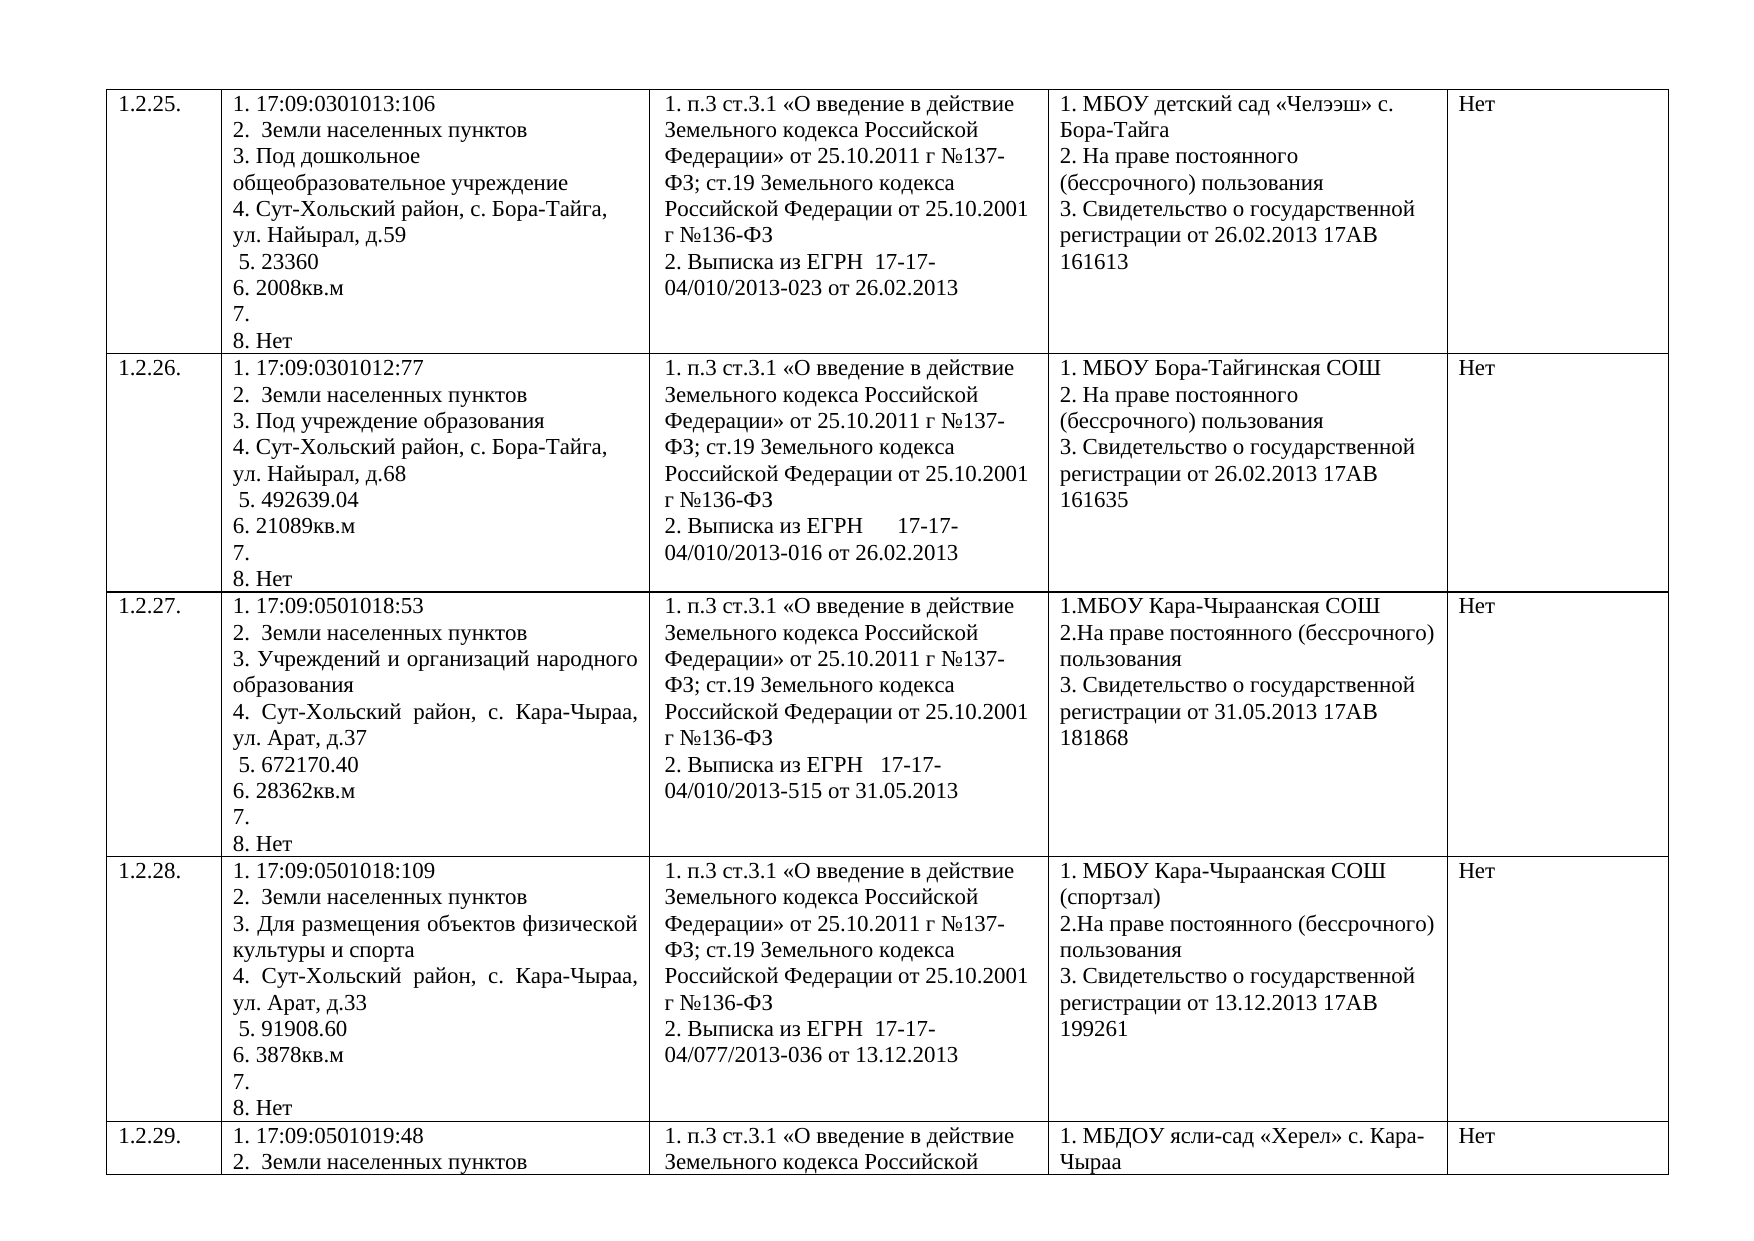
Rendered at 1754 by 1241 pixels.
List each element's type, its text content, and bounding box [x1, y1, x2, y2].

table_cell [107, 1122, 221, 1174]
table_cell [107, 857, 221, 1121]
table_cell 1. п.3 ст.3.1 «О введение в действие Земельного кодекса Российской Федерации» от 25.10.2011 г №137-ФЗ; ст.19 Земельного кодекса Российской Федерации от 25.10.2001 г №136-ФЗ 2. Выписка из ЕГРН 17-17-04/010/2013-515 от 31.05.2013 [650, 593, 1048, 856]
table_cell 1. 17:09:0501018:53 2. Земли населенных пунктов 3. Учреждений и организаций народного образования 4. Сут-Хольский район, с. Кара-Чыраа, ул. Арат, д.37 5. 672170.40 6. 28362кв.м 7. 8. Нет [222, 593, 649, 856]
table_cell Нет [1448, 90, 1668, 353]
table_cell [1049, 1122, 1447, 1174]
table_cell 1. МБОУ Бора-Тайгинская СОШ 2. На праве постоянного (бессрочного) пользования 3. Свидетельство о государственной регистрации от 26.02.2013 17АВ 161635 [1049, 354, 1447, 591]
table_cell 1. п.3 ст.3.1 «О введение в действие Земельного кодекса Российской Федерации» от 25.10.2011 г №137-ФЗ; ст.19 Земельного кодекса Российской Федерации от 25.10.2001 г №136-ФЗ 2. Выписка из ЕГРН 17-17-04/077/2013-036 от 13.12.2013 [650, 857, 1048, 1121]
table_cell 1. МБОУ детский сад «Челээш» с. Бора-Тайга 2. На праве постоянного (бессрочного) пользования 3. Свидетельство о государственной регистрации от 26.02.2013 17АВ 161613 [1049, 90, 1447, 353]
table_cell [222, 1122, 649, 1174]
table_cell 1. МБОУ Кара-Чыраанская СОШ (спортзал) 2.На праве постоянного (бессрочного) пользования 3. Свидетельство о государственной регистрации от 13.12.2013 17АВ 199261 [1049, 857, 1447, 1121]
table_cell 1.МБОУ Кара-Чыраанская СОШ 2.На праве постоянного (бессрочного) пользования 3. Свидетельство о государственной регистрации от 31.05.2013 17АВ 181868 [1049, 593, 1447, 856]
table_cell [650, 1122, 1048, 1174]
table_cell Нет [1448, 593, 1668, 856]
table_cell 1. п.3 ст.3.1 «О введение в действие Земельного кодекса Российской Федерации» от 25.10.2011 г №137-ФЗ; ст.19 Земельного кодекса Российской Федерации от 25.10.2001 г №136-ФЗ 2. Выписка из ЕГРН 17-17-04/010/2013-023 от 26.02.2013 [650, 90, 1048, 353]
table_cell Нет [1448, 354, 1668, 591]
table_cell Нет [1448, 857, 1668, 1121]
table_cell [107, 593, 221, 856]
table_cell 1. 17:09:0301012:77 2. Земли населенных пунктов 3. Под учреждение образования 4. Сут-Хольский район, с. Бора-Тайга, ул. Найырал, д.68 5. 492639.04 6. 21089кв.м 7. 8. Нет [222, 354, 649, 591]
table_cell [107, 90, 221, 353]
table_cell 1. 17:09:0301013:106 2. Земли населенных пунктов 3. Под дошкольное общеобразовательное учреждение 4. Сут-Хольский район, с. Бора-Тайга, ул. Найырал, д.59 5. 23360 6. 2008кв.м 7. 8. Нет [222, 90, 649, 353]
table_cell [107, 354, 221, 591]
table_cell Нет [1448, 1122, 1668, 1174]
table_cell 1. 17:09:0501018:109 2. Земли населенных пунктов 3. Для размещения объектов физической культуры и спорта 4. Сут-Хольский район, с. Кара-Чыраа, ул. Арат, д.33 5. 91908.60 6. 3878кв.м 7. 8. Нет [222, 857, 649, 1121]
table_cell 1. п.3 ст.3.1 «О введение в действие Земельного кодекса Российской Федерации» от 25.10.2011 г №137-ФЗ; ст.19 Земельного кодекса Российской Федерации от 25.10.2001 г №136-ФЗ 2. Выписка из ЕГРН 17-17-04/010/2013-016 от 26.02.2013 [650, 354, 1048, 591]
